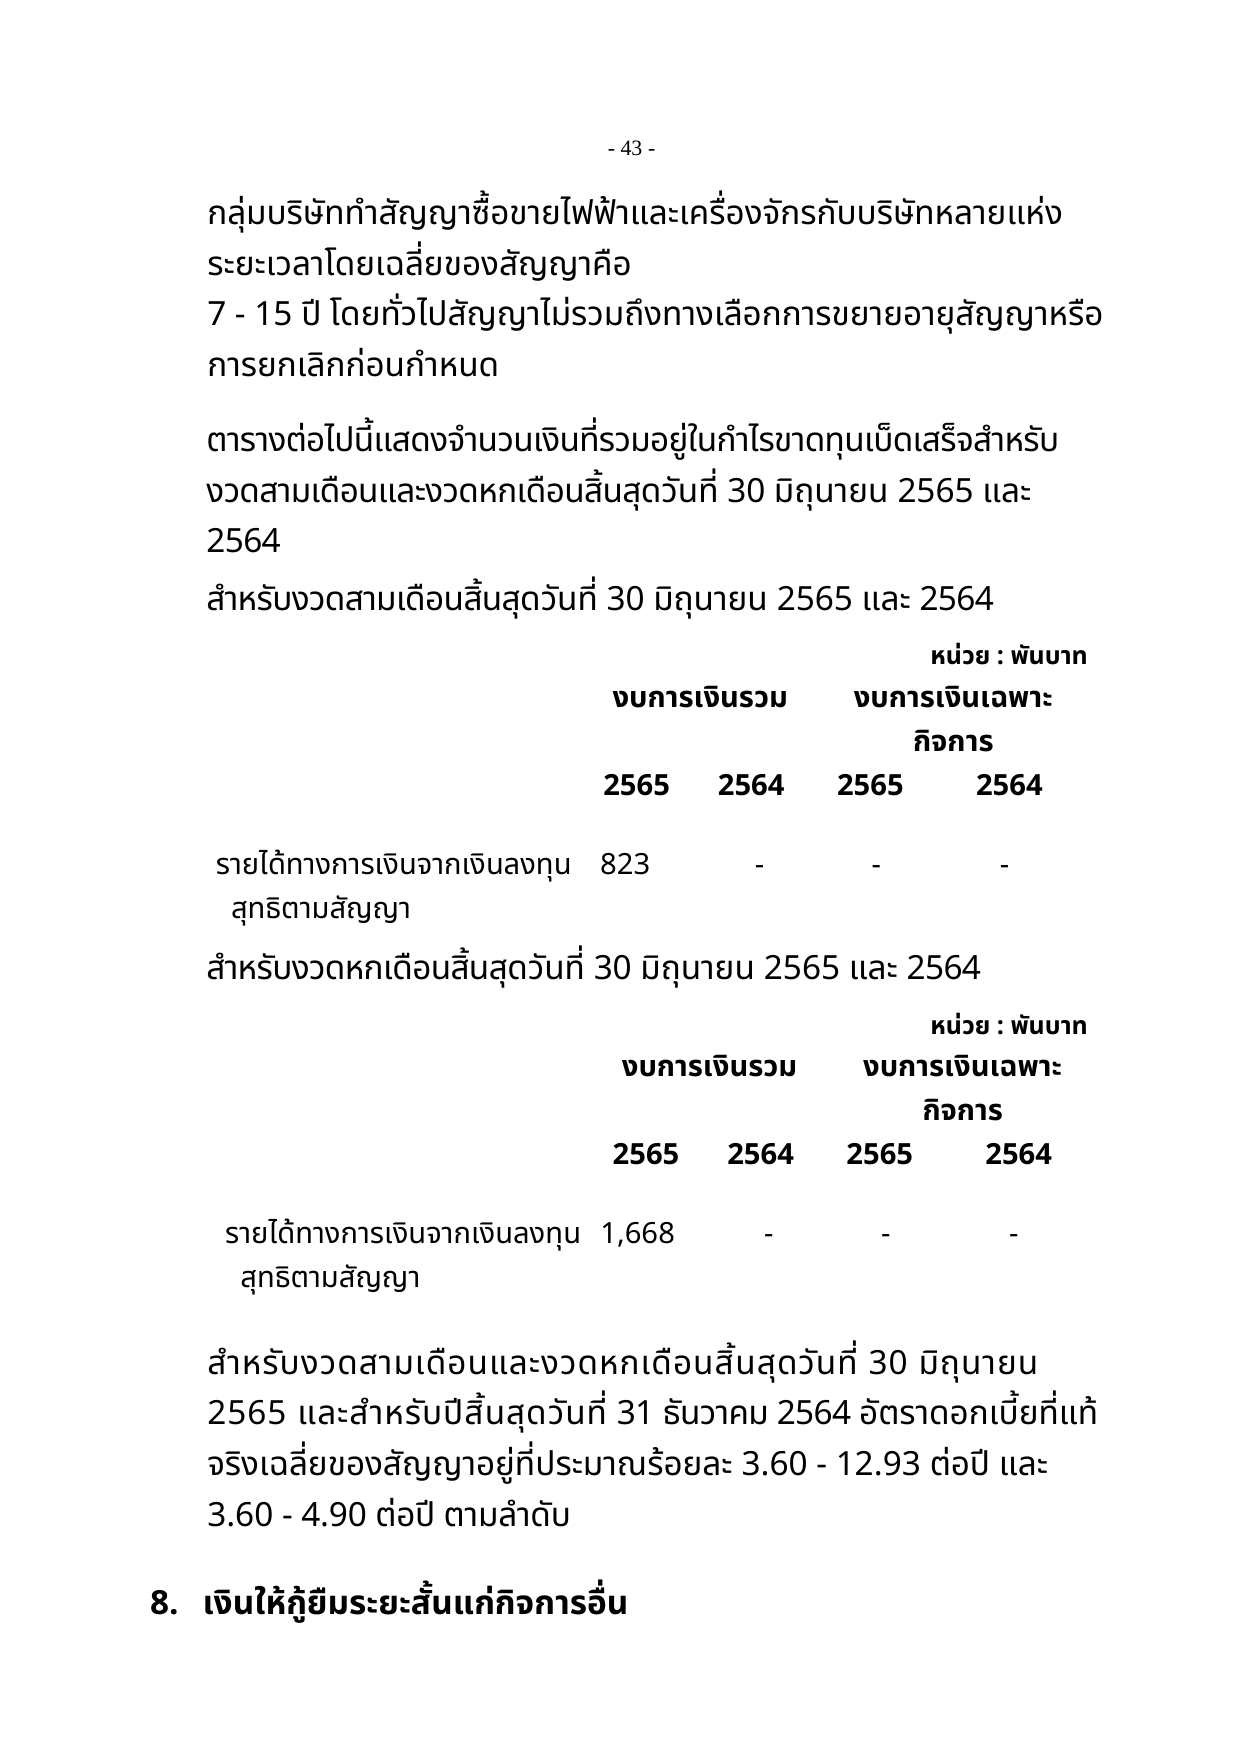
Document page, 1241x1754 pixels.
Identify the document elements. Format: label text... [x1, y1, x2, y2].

text หน่วย : พันบาท [150, 638, 1087, 676]
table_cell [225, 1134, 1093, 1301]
text ตารางต่อไปนี้แสดงจำนวนเงินที่รวมอยู่ในกำไรขาดทุนเบ็ดเสร็จสำหรับงวดสามเดือนและงวดหกเดือนสิ้นสุดวันที่ 30 มิถุนายน 2565 และ 2564 [206, 416, 1112, 562]
text กลุ่มบริษัททำสัญญาซื้อขายไฟฟ้าและเครื่องจักรกับบริษัทหลายแห่ง ระยะเวลาโดยเฉลี่ยของสัญญาคือ 7 - 15 ปี โดยทั่วไปสัญญาไม่รวมถึงทางเลือกการขยายอายุสัญญาหรือการยกเลิกก่อนกำหนด [207, 189, 1113, 391]
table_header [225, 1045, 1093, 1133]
text หน่วย : พันบาท [150, 1007, 1087, 1045]
text สำหรับงวดสามเดือนสิ้นสุดวันที่ 30 มิถุนายน 2565 และ 2564 [206, 575, 1112, 626]
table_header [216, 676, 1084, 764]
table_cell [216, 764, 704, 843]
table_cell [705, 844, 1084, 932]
text สำหรับงวดหกเดือนสิ้นสุดวันที่ 30 มิถุนายน 2565 และ 2564 [206, 944, 1112, 995]
list เงินให้กู้ยืมระยะสั้นแก่กิจการอื่น [150, 1578, 1113, 1629]
text สำหรับงวดสามเดือนและงวดหกเดือนสิ้นสุดวันที่ 30 มิถุนายน 2565 และสำหรับปีสิ้นสุดวันที่ 31 ธันวาคม 2564 อัตราดอกเบี้ยที่แท้จริงเฉลี่ยของสัญญาอยู่ที่ประมาณร้อยละ 3.60 - 12.93 ต่อปี และ 3.60 - 4.90 ต่อปี ตามลำดับ [207, 1338, 1113, 1541]
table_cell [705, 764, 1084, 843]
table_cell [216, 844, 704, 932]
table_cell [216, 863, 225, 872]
